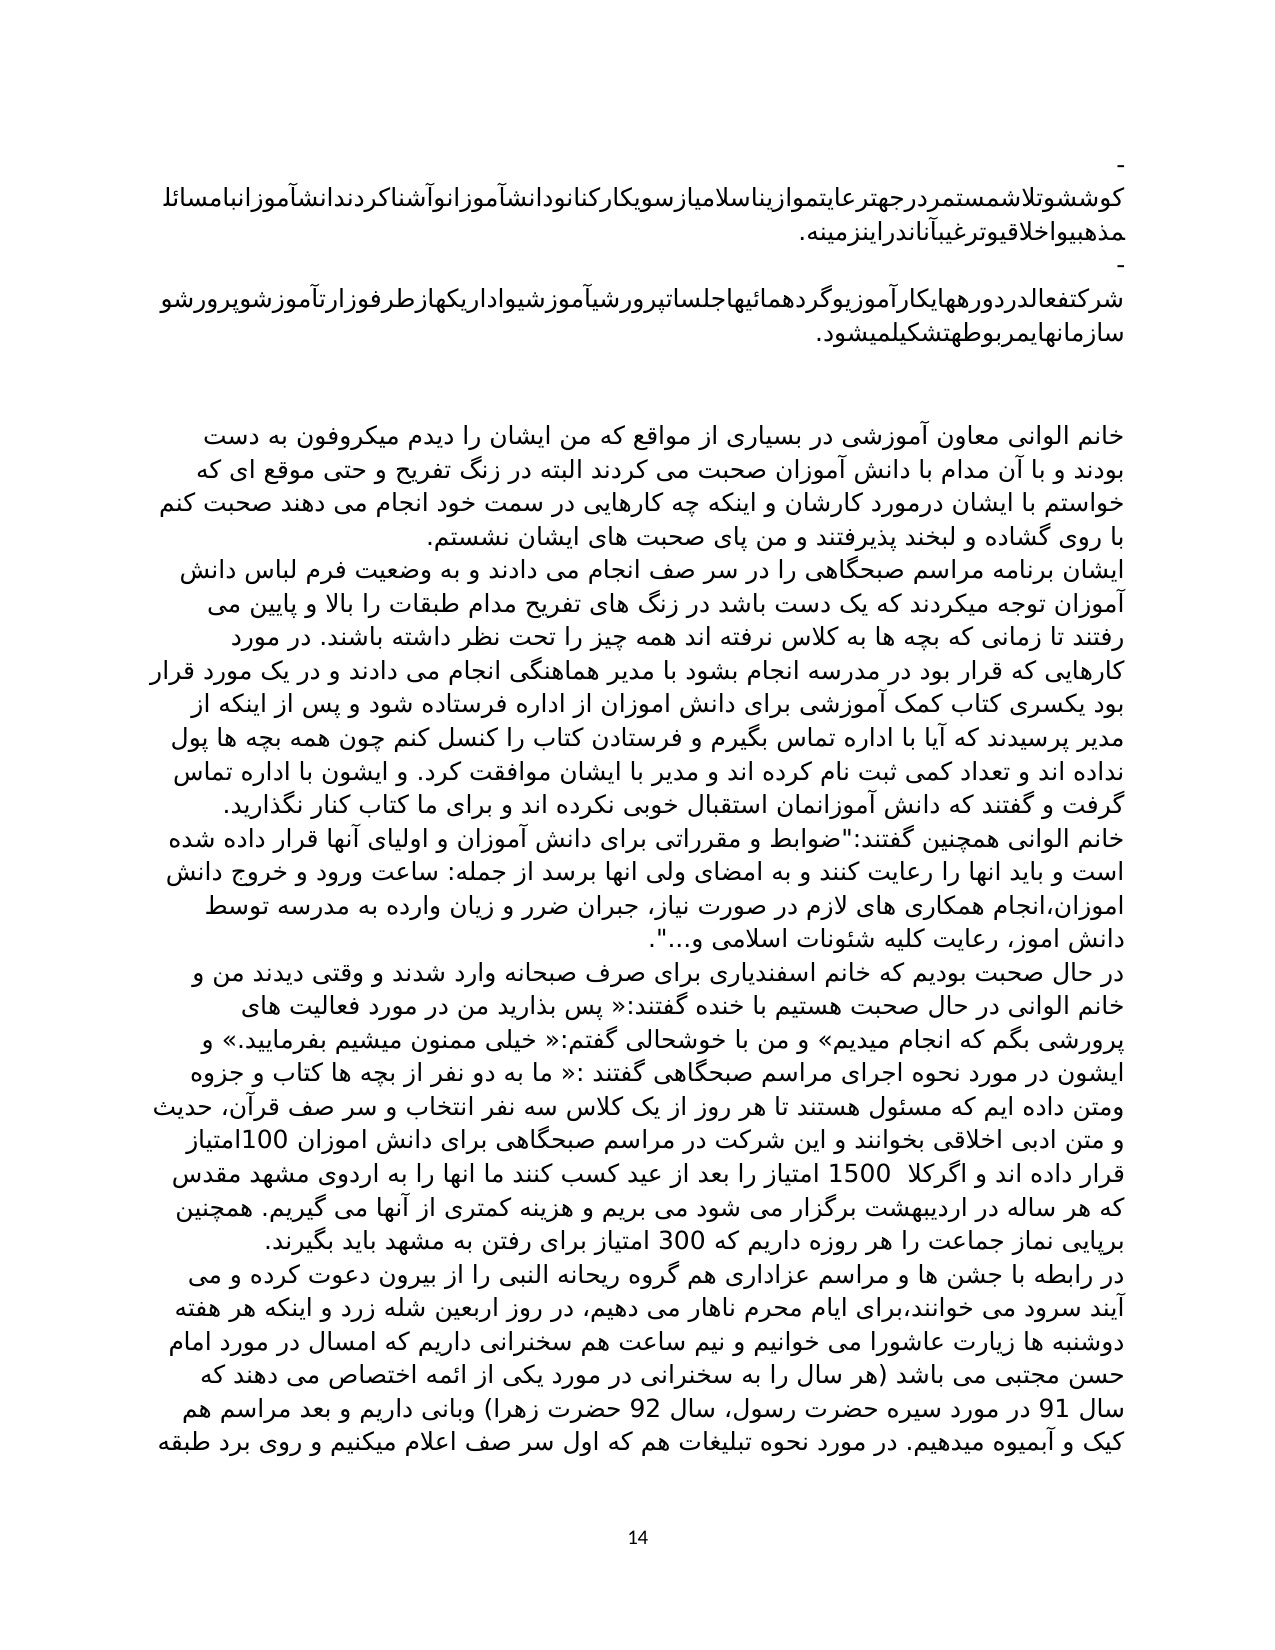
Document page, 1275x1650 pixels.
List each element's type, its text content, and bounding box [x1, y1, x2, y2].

text در حال صحبت بودیم که خانم اسفندیاری برای صرف صبحانه وارد شدند و وقتی دیدند من و خانم الوانی در حال صحبت هستیم با خنده گفتند:« پس بذارید من در مورد فعالیت های پرورشی بگم که انجام میدیم» و من با خوشحالی گفتم:« خیلی ممنون میشیم بفرمایید.» و ایشون در مورد نحوه اجرای مراسم صبحگاهی گفتند :« ما به دو نفر از بچه ها کتاب و جزوه ومتن داده ایم که مسئول هستند تا هر روز از یک کلاس سه نفر انتخاب و سر صف قرآن، حدیث و متن ادبی اخلاقی بخوانند و این شرکت در مراسم صبحگاهی برای دانش اموزان 100امتیاز قرار داده اند و اگرکلا 1500 امتیاز را بعد از عید کسب کنند ما انها را به اردوی مشهد مقدس که هر ساله در اردیبهشت برگزار می شود می بریم و هزینه کمتری از آنها می گیریم. همچنین برپایی نماز جماعت را هر روزه داریم که 300 امتیاز برای رفتن به مشهد باید بگیرند. [150, 958, 1125, 1255]
text خانم الوانی همچنین گفتند:"ضوابط و مقرراتی برای دانش آموزان و اولیای آنها قرار داده شده است و باید انها را رعایت کنند و به امضای ولی انها برسد از جمله: ساعت ورود و خروج دانش اموزان،انجام همکاری های لازم در صورت نیاز، جبران ضرر و زیان وارده به مدرسه توسط دانش اموز، رعایت کلیه شئونات اسلامی و...". [150, 824, 1125, 953]
list -شرکتفعالدردورههایکارآموزیوگردهمائیهاجلساتپرورشیآموزشیواداریکهازطرفوزارتآموزشوپرورشوسازمانهایمربوطهتشکیلمیشود. [150, 251, 1125, 347]
list -کوششوتلاشمستمردرجهترعایتموازیناسلامیازسویکارکنانودانشآموزانوآشناکردندانشآموزانبامسائلمذهبیواخلاقیوترغیبآناندراینزمینه. [150, 150, 1125, 246]
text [150, 1260, 1125, 1457]
text خانم الوانی معاون آموزشی در بسیاری از مواقع که من ایشان را دیدم میکروفون به دست بودند و با آن مدام با دانش آموزان صحبت می کردند البته در زنگ تفریح و حتی موقع ای که خواستم با ایشان درمورد کارشان و اینکه چه کارهایی در سمت خود انجام می دهند صحبت کنم با روی گشاده و لبخند پذیرفتند و من پای صحبت های ایشان نشستم. [150, 421, 1125, 551]
text ایشان برنامه مراسم صبحگاهی را در سر صف انجام می دادند و به وضعیت فرم لباس دانش آموزان توجه میکردند که یک دست باشد در زنگ های تفریح مدام طبقات را بالا و پایین می رفتند تا زمانی که بچه ها به کلاس نرفته اند همه چیز را تحت نظر داشته باشند. در مورد کارهایی که قرار بود در مدرسه انجام بشود با مدیر هماهنگی انجام می دادند و در یک مورد قرار بود یکسری کتاب کمک آموزشی برای دانش اموزان از اداره فرستاده شود و پس از اینکه از مدیر پرسیدند که آیا با اداره تماس بگیرم و فرستادن کتاب را کنسل کنم چون همه بچه ها پول نداده اند و تعداد کمی ثبت نام کرده اند و مدیر با ایشان موافقت کرد. و ایشون با اداره تماس گرفت و گفتند که دانش آموزانمان استقبال خوبی نکرده اند و برای ما کتاب کنار نگذارید. [150, 555, 1125, 819]
